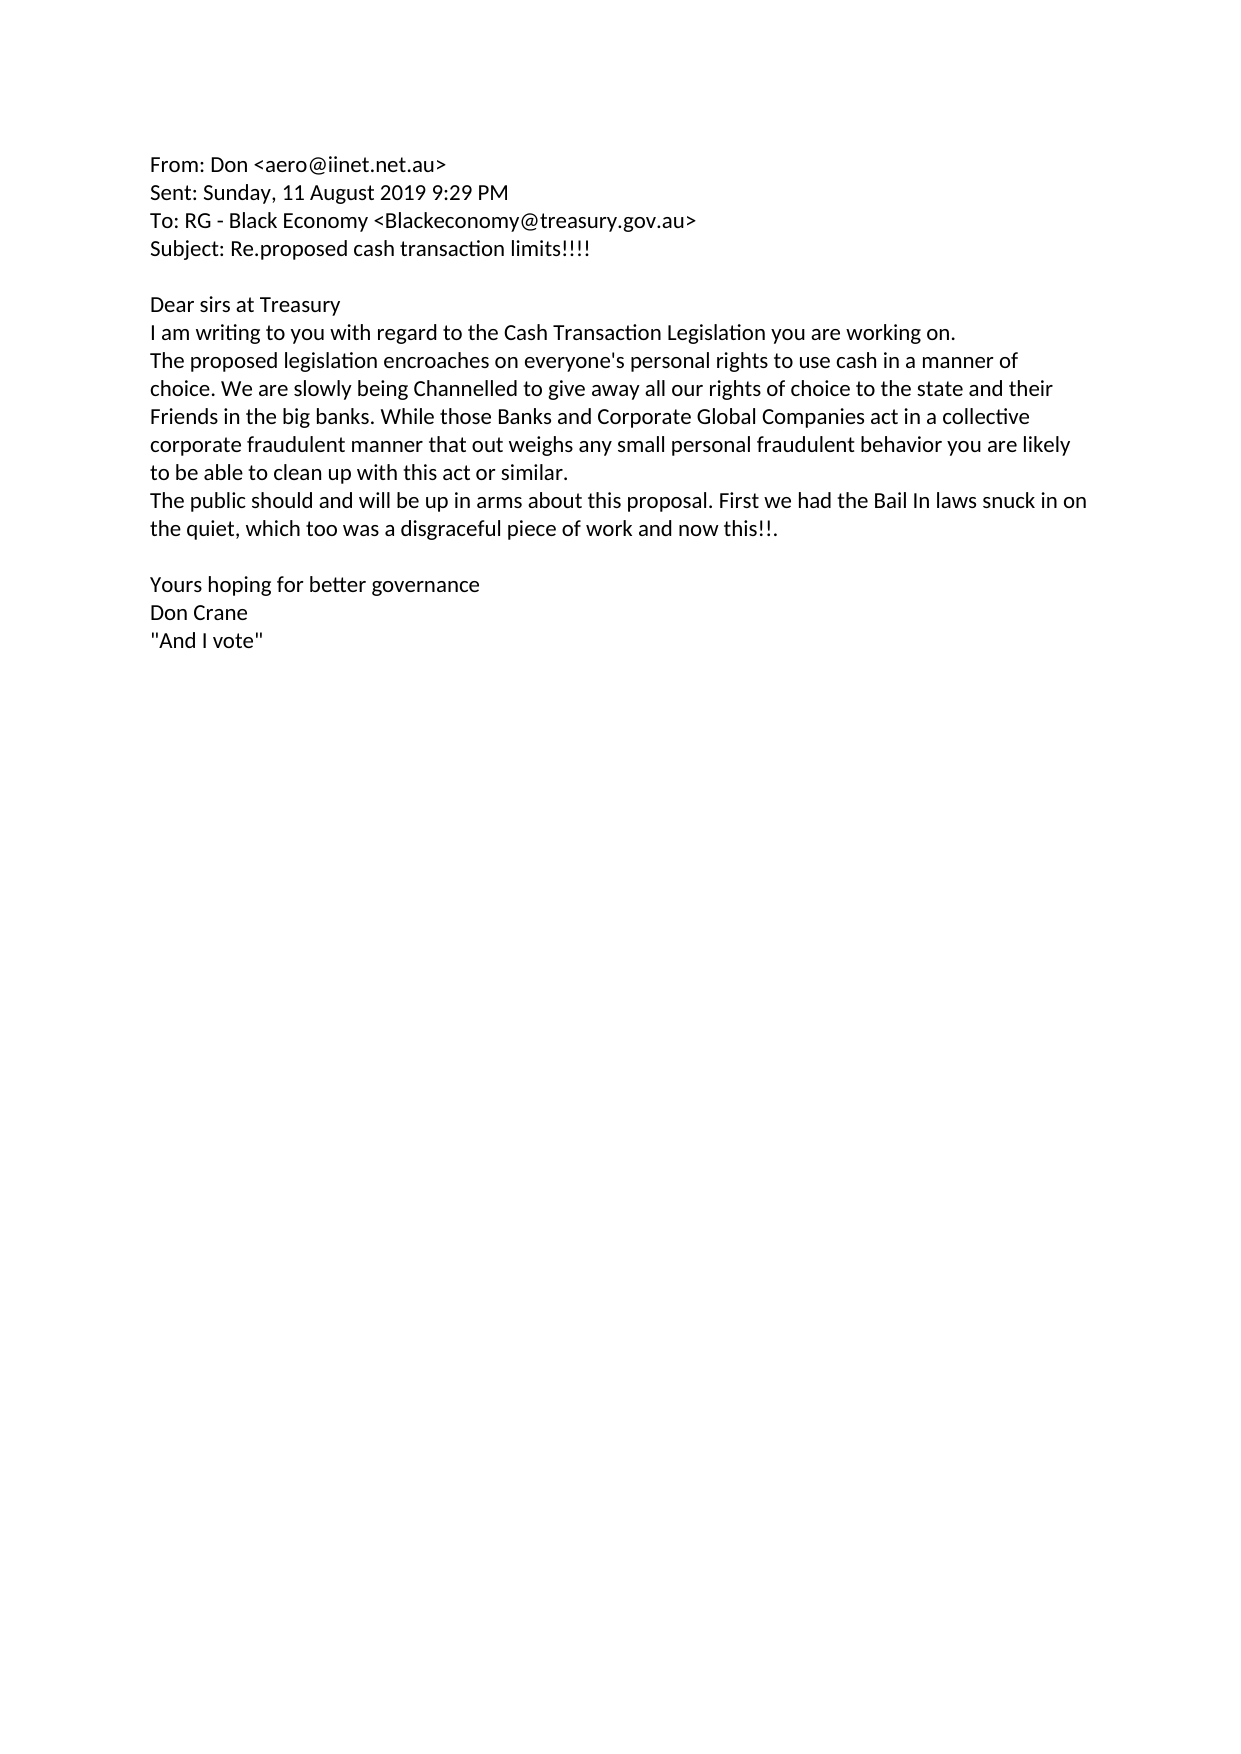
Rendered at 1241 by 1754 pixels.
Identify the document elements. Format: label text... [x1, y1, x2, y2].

text "And I vote" [150, 626, 1090, 654]
text Yours hoping for better governance [150, 570, 1090, 598]
text I am writing to you with regard to the Cash Transaction Legislation you are working on. [150, 318, 1090, 346]
text The proposed legislation encroaches on everyone's personal rights to use cash in a manner of choice. We are slowly being Channelled to give away all our rights of choice to the state and their Friends in the big banks. While those Banks and Corporate Global Companies act in a collective corporate fraudulent manner that out weighs any small personal fraudulent behavior you are likely to be able to clean up with this act or similar. [150, 346, 1090, 486]
text The public should and will be up in arms about this proposal. First we had the Bail In laws snuck in on the quiet, which too was a disgraceful piece of work and now this!!. [150, 486, 1090, 542]
text Dear sirs at Treasury [150, 290, 1090, 318]
text From: Don <aero@iinet.net.au> Sent: Sunday, 11 August 2019 9:29 PM To: RG - Black Economy <Blackeconomy@treasury.gov.au> Subject: Re.proposed cash transaction limits!!!! [150, 150, 1090, 262]
text Don Crane [150, 598, 1090, 626]
